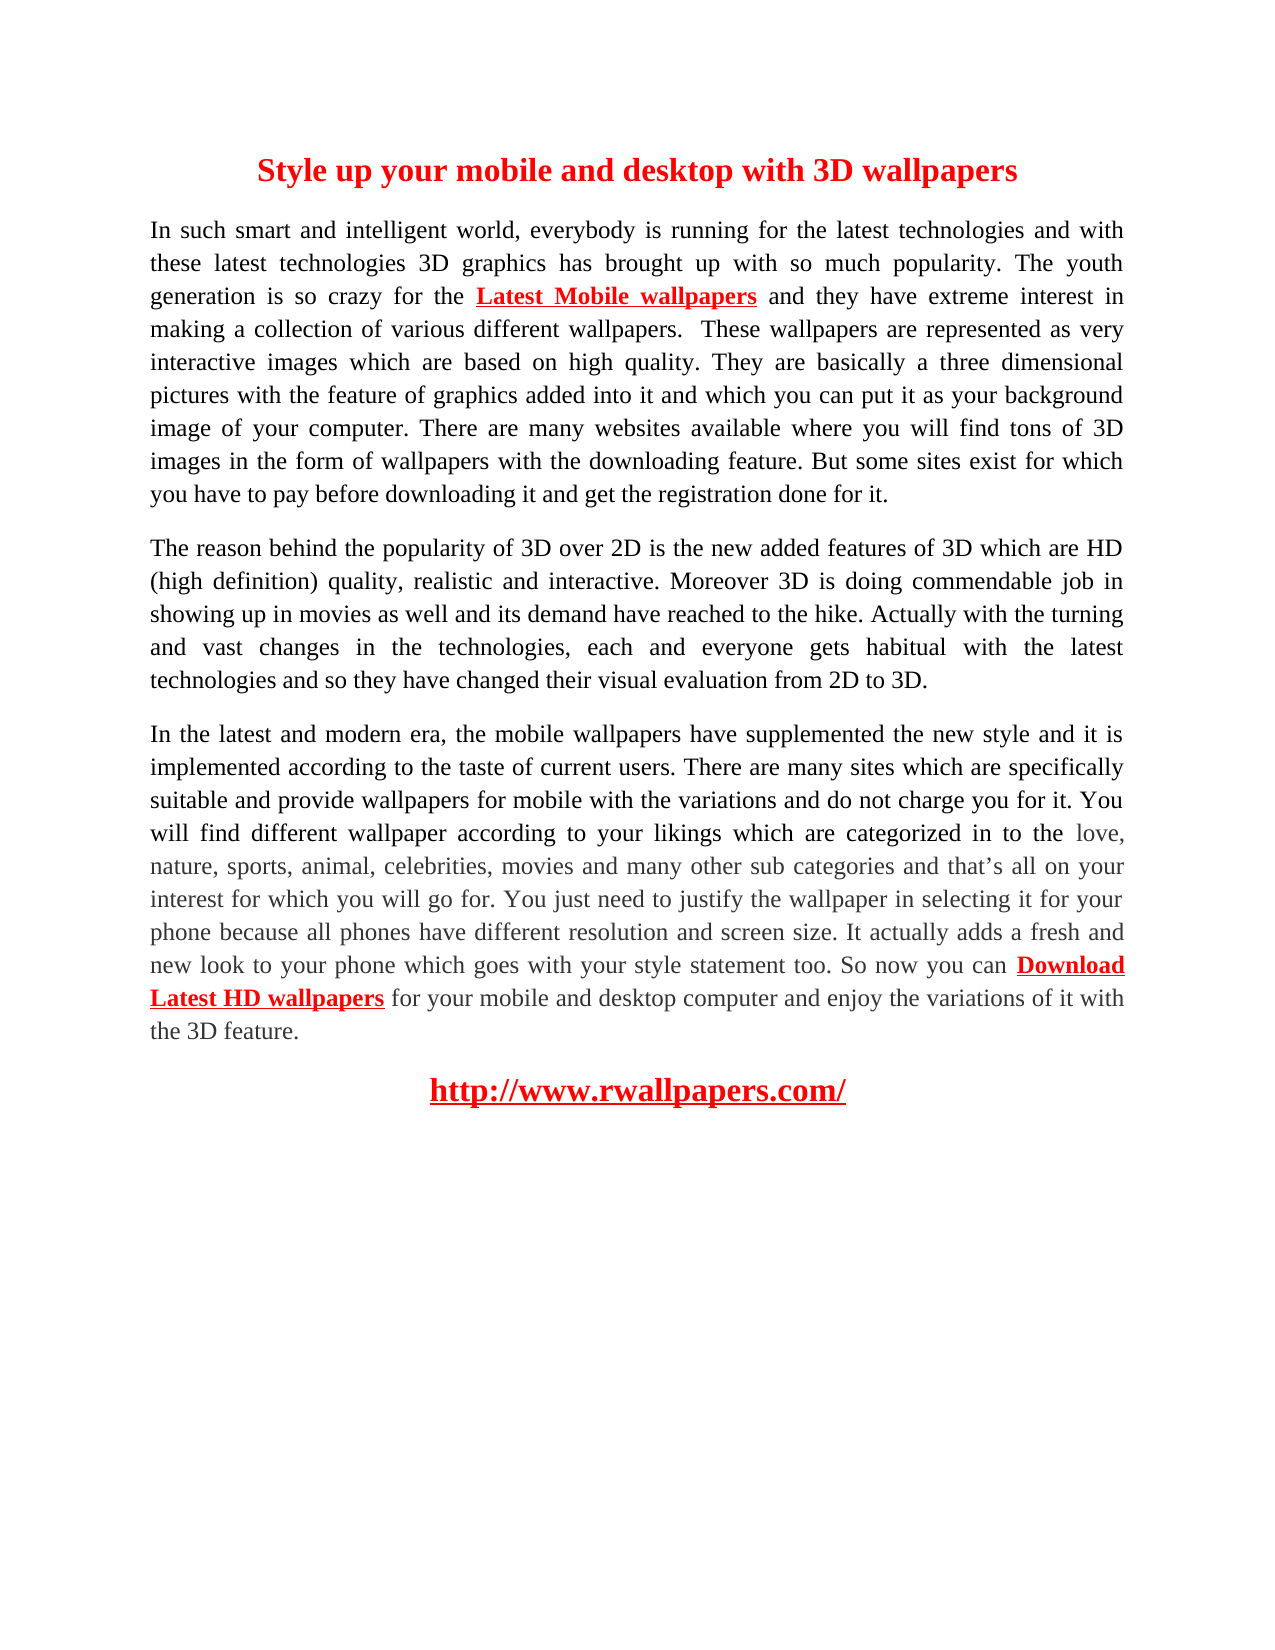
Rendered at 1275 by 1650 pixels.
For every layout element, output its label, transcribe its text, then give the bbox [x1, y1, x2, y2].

text http://www.rwallpapers.com/ [150, 1070, 1125, 1108]
text In such smart and intelligent world, everybody is running for the latest technologies and with these latest technologies 3D graphics has brought up with so much popularity. The youth generation is so crazy for the Latest Mobile wallpapers and they have extreme interest in making a collection of various different wallpapers. These wallpapers are represented as very interactive images which are based on high quality. They are basically a three dimensional pictures with the feature of graphics added into it and which you can put it as your background image of your computer. There are many websites available where you will find tons of 3D images in the form of wallpapers with the downloading feature. But some sites exist for which you have to pay before downloading it and get the registration done for it. [150, 215, 1125, 508]
text The reason behind the popularity of 3D over 2D is the new added features of 3D which are HD (high definition) quality, realistic and interactive. Moreover 3D is doing commendable job in showing up in movies as well and its demand have reached to the hike. Actually with the turning and vast changes in the technologies, each and everyone gets habitual with the latest technologies and so they have changed their visual evaluation from 2D to 3D. [150, 533, 1125, 694]
text In the latest and modern era, the mobile wallpapers have supplemented the new style and it is implemented according to the taste of current users. There are many sites which are specifically suitable and provide wallpapers for mobile with the variations and do not charge you for it. You will find different wallpaper according to your likings which are categorized in to the love, nature, sports, animal, celebrities, movies and many other sub categories and that’s all on your interest for which you will go for. You just need to justify the wallpaper in selecting it for your phone because all phones have different resolution and screen size. It actually adds a fresh and new look to your phone which goes with your style statement too. So now you can Download Latest HD wallpapers for your mobile and desktop computer and enjoy the variations of it with the 3D feature. [150, 719, 1125, 1045]
text Style up your mobile and desktop with 3D wallpapers [150, 150, 1125, 188]
